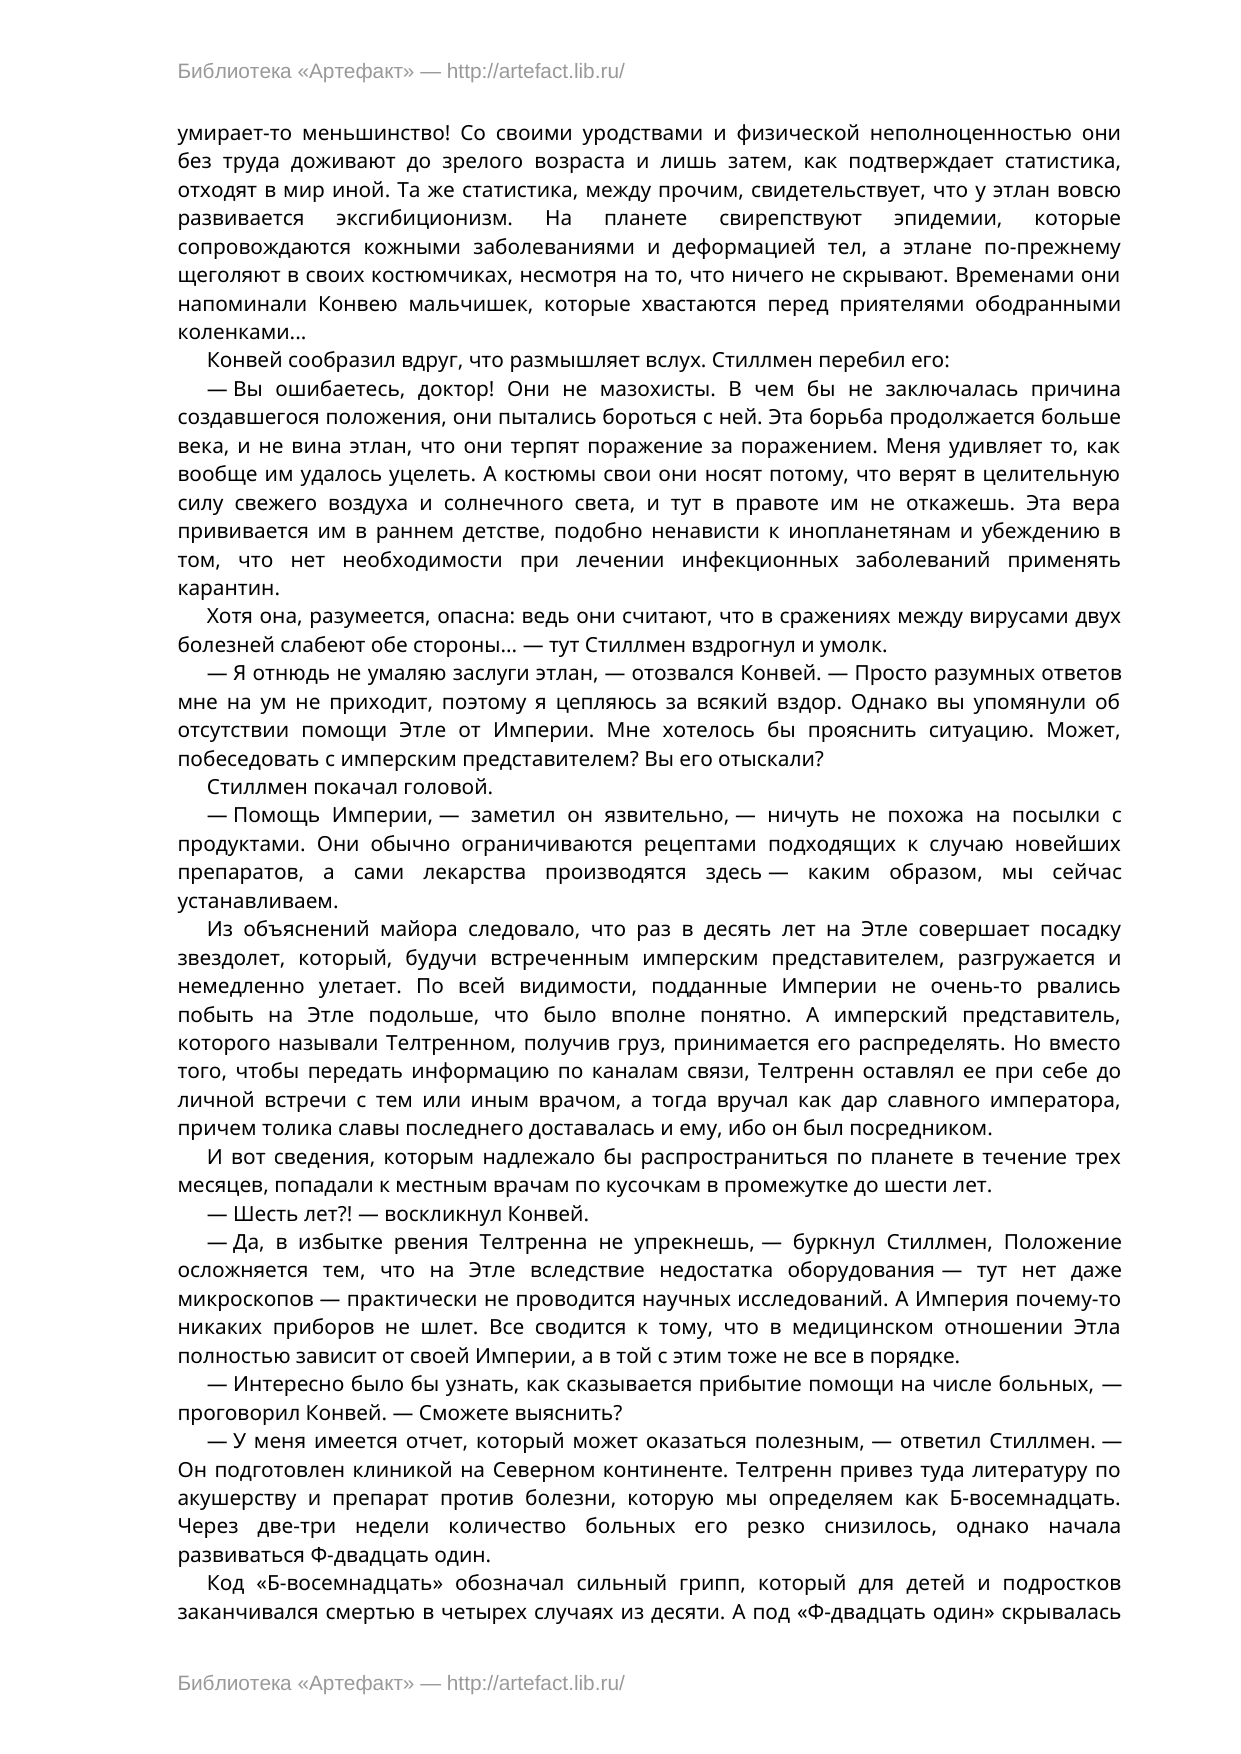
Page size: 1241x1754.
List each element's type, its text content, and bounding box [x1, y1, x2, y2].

text — Шесть лет?! — воскликнул Конвей. [177, 1199, 1122, 1227]
text — Помощь Империи, — заметил он язвительно, — ничуть не похожа на посылки с продуктами. Они обычно ограничиваются рецептами подходящих к случаю новейших препаратов, а сами лекарства производятся здесь — каким образом, мы сейчас устанавливаем. [177, 801, 1122, 914]
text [177, 1568, 1122, 1625]
text — У меня имеется отчет, который может оказаться полезным, — ответил Стиллмен. — Он подготовлен клиникой на Северном континенте. Телтренн привез туда литературу по акушерству и препарат против болезни, которую мы определяем как Б-восемнадцать. Через две-три недели количество больных его резко снизилось, однако начала развиваться Ф-двадцать один. [177, 1426, 1122, 1568]
text Конвей сообразил вдруг, что размышляет вслух. Стиллмен перебил его: [177, 346, 1122, 374]
text Из объяснений майора следовало, что раз в десять лет на Этле совершает посадку звездолет, который, будучи встреченным имперским представителем, разгружается и немедленно улетает. По всей видимости, подданные Империи не очень-то рвались побыть на Этле подольше, что было вполне понятно. А имперский представитель, которого называли Телтренном, получив груз, принимается его распределять. Но вместо того, чтобы передать информацию по каналам связи, Телтренн оставлял ее при себе до личной встречи с тем или иным врачом, а тогда вручал как дар славного императора, причем толика славы последнего доставалась и ему, ибо он был посредником. [177, 914, 1122, 1142]
text Стиллмен покачал головой. [177, 772, 1122, 801]
text Хотя она, разумеется, опасна: ведь они считают, что в сражениях между вирусами двух болезней слабеют обе стороны... — тут Стиллмен вздрогнул и умолк. [177, 602, 1122, 658]
text — Я отнюдь не умаляю заслуги этлан, — отозвался Конвей. — Просто разумных ответов мне на ум не приходит, поэтому я цепляюсь за всякий вздор. Однако вы упомянули об отсутствии помощи Этле от Империи. Мне хотелось бы прояснить ситуацию. Может, побеседовать с имперским представителем? Вы его отыскали? [177, 658, 1122, 772]
text — Интересно было бы узнать, как сказывается прибытие помощи на числе больных, — проговорил Конвей. — Сможете выяснить? [177, 1369, 1122, 1426]
text — Да, в избытке рвения Телтренна не упрекнешь, — буркнул Стиллмен, Положение осложняется тем, что на Этле вследствие недостатка оборудования — тут нет даже микроскопов — практически не проводится научных исследований. А Империя почему-то никаких приборов не шлет. Все сводится к тому, что в медицинском отношении Этла полностью зависит от своей Империи, а в той с этим тоже не все в порядке. [177, 1227, 1122, 1369]
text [177, 118, 1122, 346]
text — Вы ошибаетесь, доктор! Они не мазохисты. В чем бы не заключалась причина создавшегося положения, они пытались бороться с ней. Эта борьба продолжается больше века, и не вина этлан, что они терпят поражение за поражением. Меня удивляет то, как вообще им удалось уцелеть. А костюмы свои они носят потому, что верят в целительную силу свежего воздуха и солнечного света, и тут в правоте им не откажешь. Эта вера прививается им в раннем детстве, подобно ненависти к инопланетянам и убеждению в том, что нет необходимости при лечении инфекционных заболеваний применять карантин. [177, 374, 1122, 602]
text И вот сведения, которым надлежало бы распространиться по планете в течение трех месяцев, попадали к местным врачам по кусочкам в промежутке до шести лет. [177, 1142, 1122, 1199]
